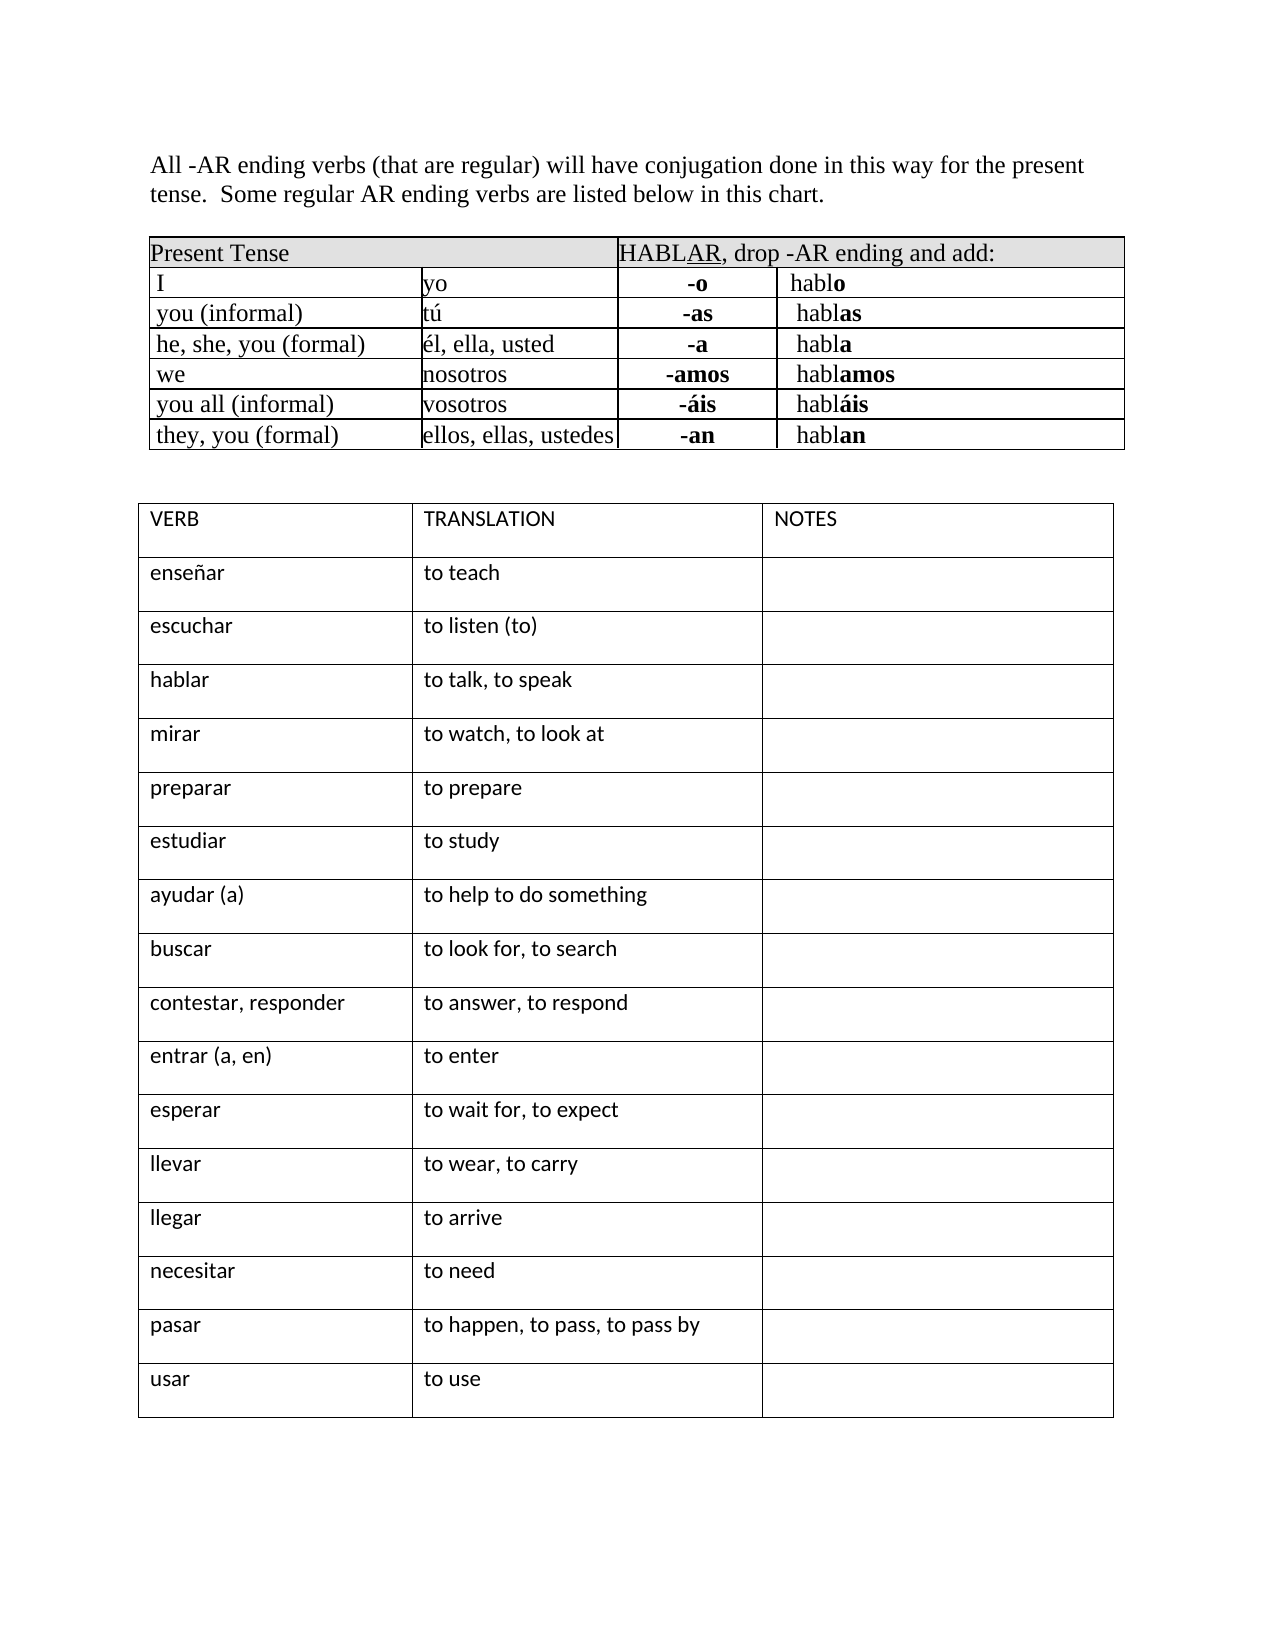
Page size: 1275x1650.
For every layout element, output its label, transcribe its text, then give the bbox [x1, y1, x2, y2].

table_cell hablo [778, 268, 1124, 297]
table_cell estudiar [139, 827, 412, 879]
text All -AR ending verbs (that are regular) will have conjugation done in this way for the present tense. Some regular AR ending verbs are listed below in this chart. [150, 150, 1125, 207]
table_cell pasar [139, 1310, 412, 1363]
table_cell to use [413, 1364, 762, 1417]
table_cell vosotros [423, 390, 617, 418]
table_cell I [150, 268, 421, 297]
table_cell habláis [778, 390, 1124, 418]
table_cell yo [423, 268, 617, 297]
table_cell esperar [139, 1095, 412, 1148]
table_cell usar [139, 1364, 412, 1417]
table_cell to need [413, 1257, 762, 1309]
table_cell to answer, to respond [413, 988, 762, 1041]
table_cell -amos [619, 359, 776, 388]
table_cell mirar [139, 719, 412, 772]
table_cell to enter [413, 1042, 762, 1094]
table_cell he, she, you (formal) [150, 329, 421, 357]
table_cell to listen (to) [413, 612, 762, 664]
table_cell ayudar (a) [139, 880, 412, 933]
table_cell to talk, to speak [413, 665, 762, 718]
table_cell tú [423, 298, 617, 327]
table_cell to arrive [413, 1203, 762, 1256]
table_cell [763, 558, 1113, 611]
table_header VERB [139, 504, 412, 557]
table_cell [763, 719, 1113, 772]
table_cell -as [619, 298, 776, 327]
table_cell [763, 1203, 1113, 1256]
table_cell to wear, to carry [413, 1149, 762, 1202]
table_cell [763, 988, 1113, 1041]
table_cell habla [778, 329, 1124, 357]
table_cell [763, 934, 1113, 987]
table_cell to happen, to pass, to pass by [413, 1310, 762, 1363]
table_cell to watch, to look at [413, 719, 762, 772]
table_cell escuchar [139, 612, 412, 664]
table_cell [763, 773, 1113, 826]
table_cell [763, 1364, 1113, 1417]
table_header NOTES [763, 504, 1113, 557]
table_cell to wait for, to expect [413, 1095, 762, 1148]
table_cell hablar [139, 665, 412, 718]
table_cell llegar [139, 1203, 412, 1256]
table_cell ellos, ellas, ustedes [423, 420, 617, 448]
table_cell to study [413, 827, 762, 879]
table_cell nosotros [423, 359, 617, 388]
table_cell llevar [139, 1149, 412, 1202]
table_cell -áis [619, 390, 776, 418]
table_cell to prepare [413, 773, 762, 826]
table_cell -an [619, 420, 776, 448]
table_cell [763, 1310, 1113, 1363]
table_cell contestar, responder [139, 988, 412, 1041]
table_cell necesitar [139, 1257, 412, 1309]
table_cell to teach [413, 558, 762, 611]
table_cell entrar (a, en) [139, 1042, 412, 1094]
table_header HABLAR, drop -AR ending and add: [619, 238, 1124, 267]
table_cell they, you (formal) [150, 420, 421, 448]
table_cell hablas [778, 298, 1124, 327]
table_cell [763, 1042, 1113, 1094]
table_cell you (informal) [150, 298, 421, 327]
table_cell we [150, 359, 421, 388]
table_cell [763, 665, 1113, 718]
table_header TRANSLATION [413, 504, 762, 557]
table_cell él, ella, usted [423, 329, 617, 357]
table_header Present Tense [150, 238, 617, 267]
table_cell [763, 880, 1113, 933]
table_cell [763, 1095, 1113, 1148]
table_cell [763, 827, 1113, 879]
table_cell [763, 612, 1113, 664]
table_cell [763, 1257, 1113, 1309]
table_cell enseñar [139, 558, 412, 611]
table_cell preparar [139, 773, 412, 826]
table_cell [763, 1149, 1113, 1202]
table_cell hablan [778, 420, 1124, 448]
table_cell -a [619, 329, 776, 357]
table_cell you all (informal) [150, 390, 421, 418]
table_cell to help to do something [413, 880, 762, 933]
table_cell -o [619, 268, 776, 297]
table_cell to look for, to search [413, 934, 762, 987]
table_cell buscar [139, 934, 412, 987]
table_cell hablamos [778, 359, 1124, 388]
